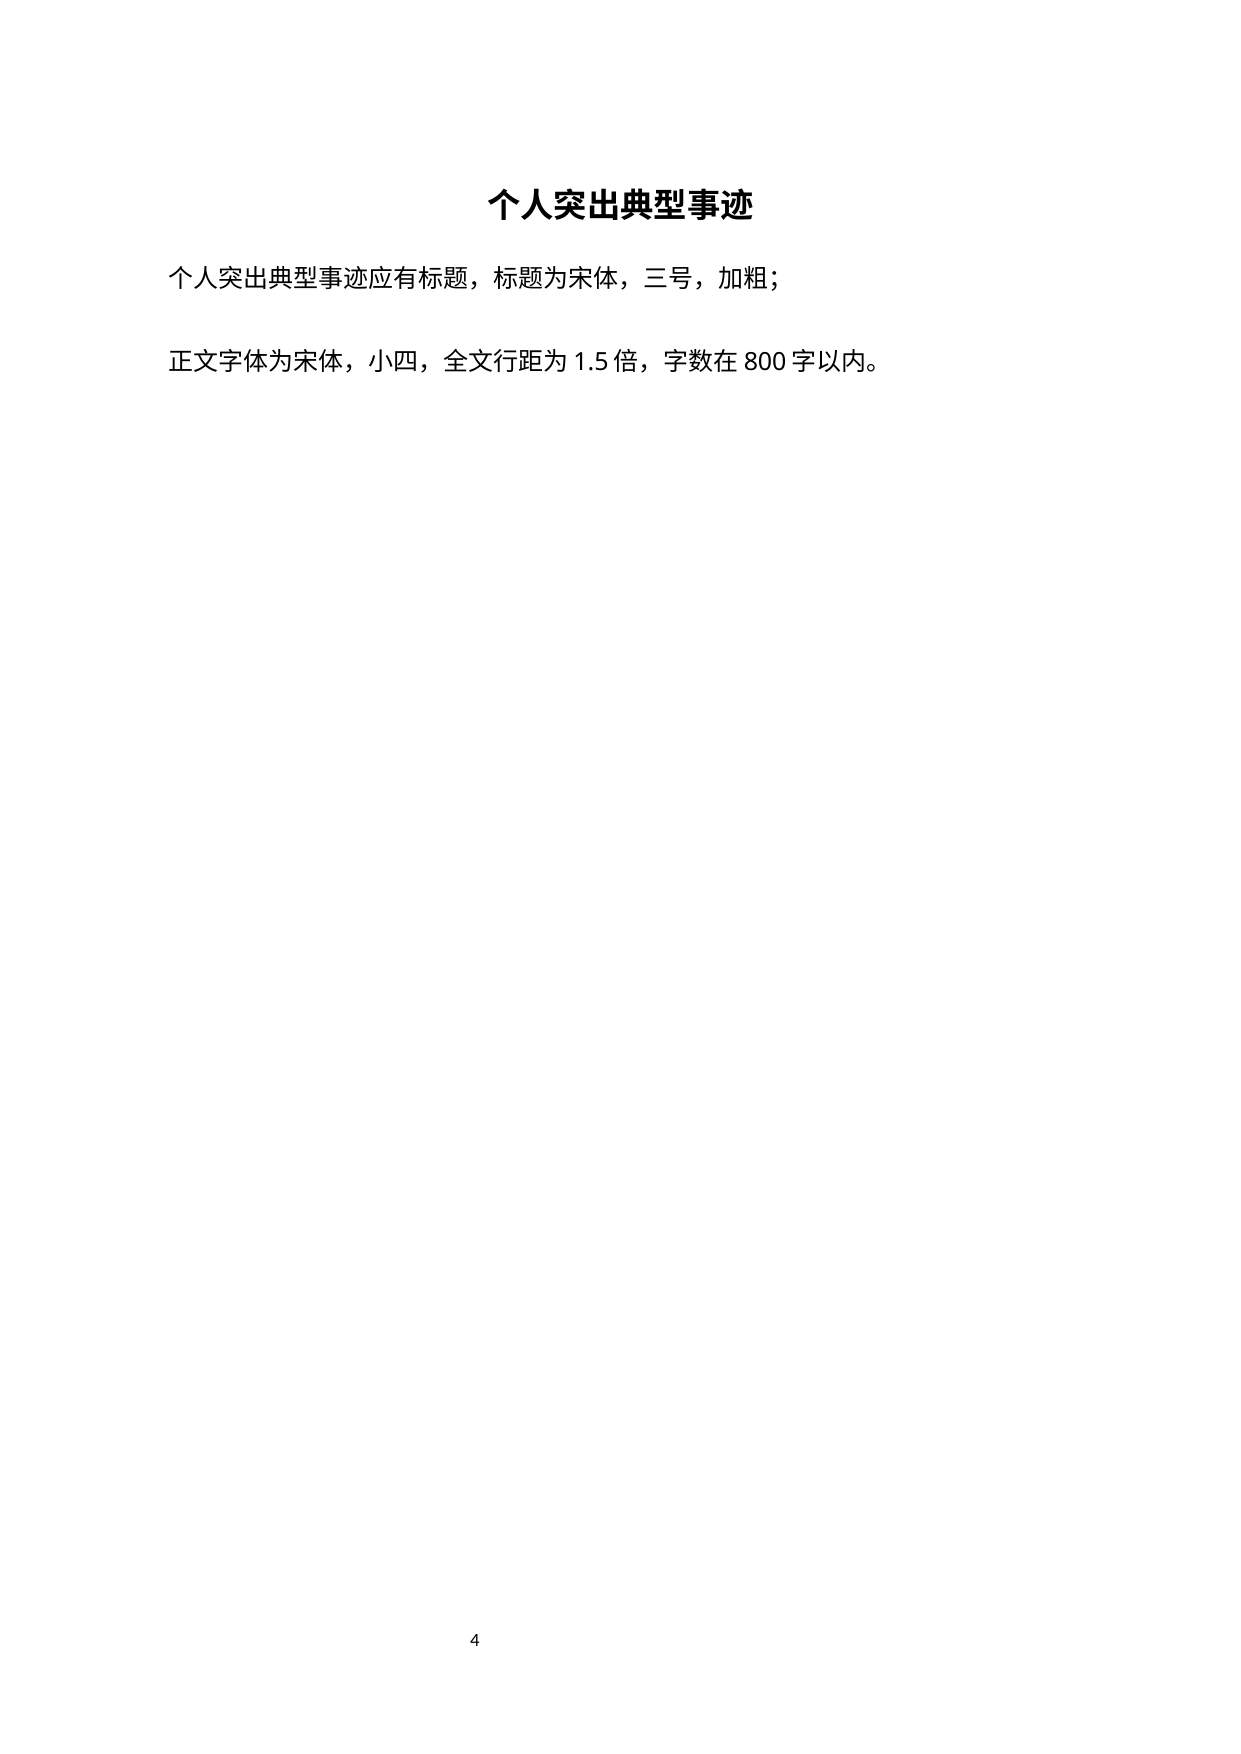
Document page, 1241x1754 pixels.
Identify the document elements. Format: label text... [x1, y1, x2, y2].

text 正文字体为宋体，小四，全文行距为1.5倍，字数在800字以内。 [118, 327, 1072, 392]
text 个人突出典型事迹 [118, 170, 1122, 235]
text 个人突出典型事迹应有标题，标题为宋体，三号，加粗； [118, 244, 1072, 309]
